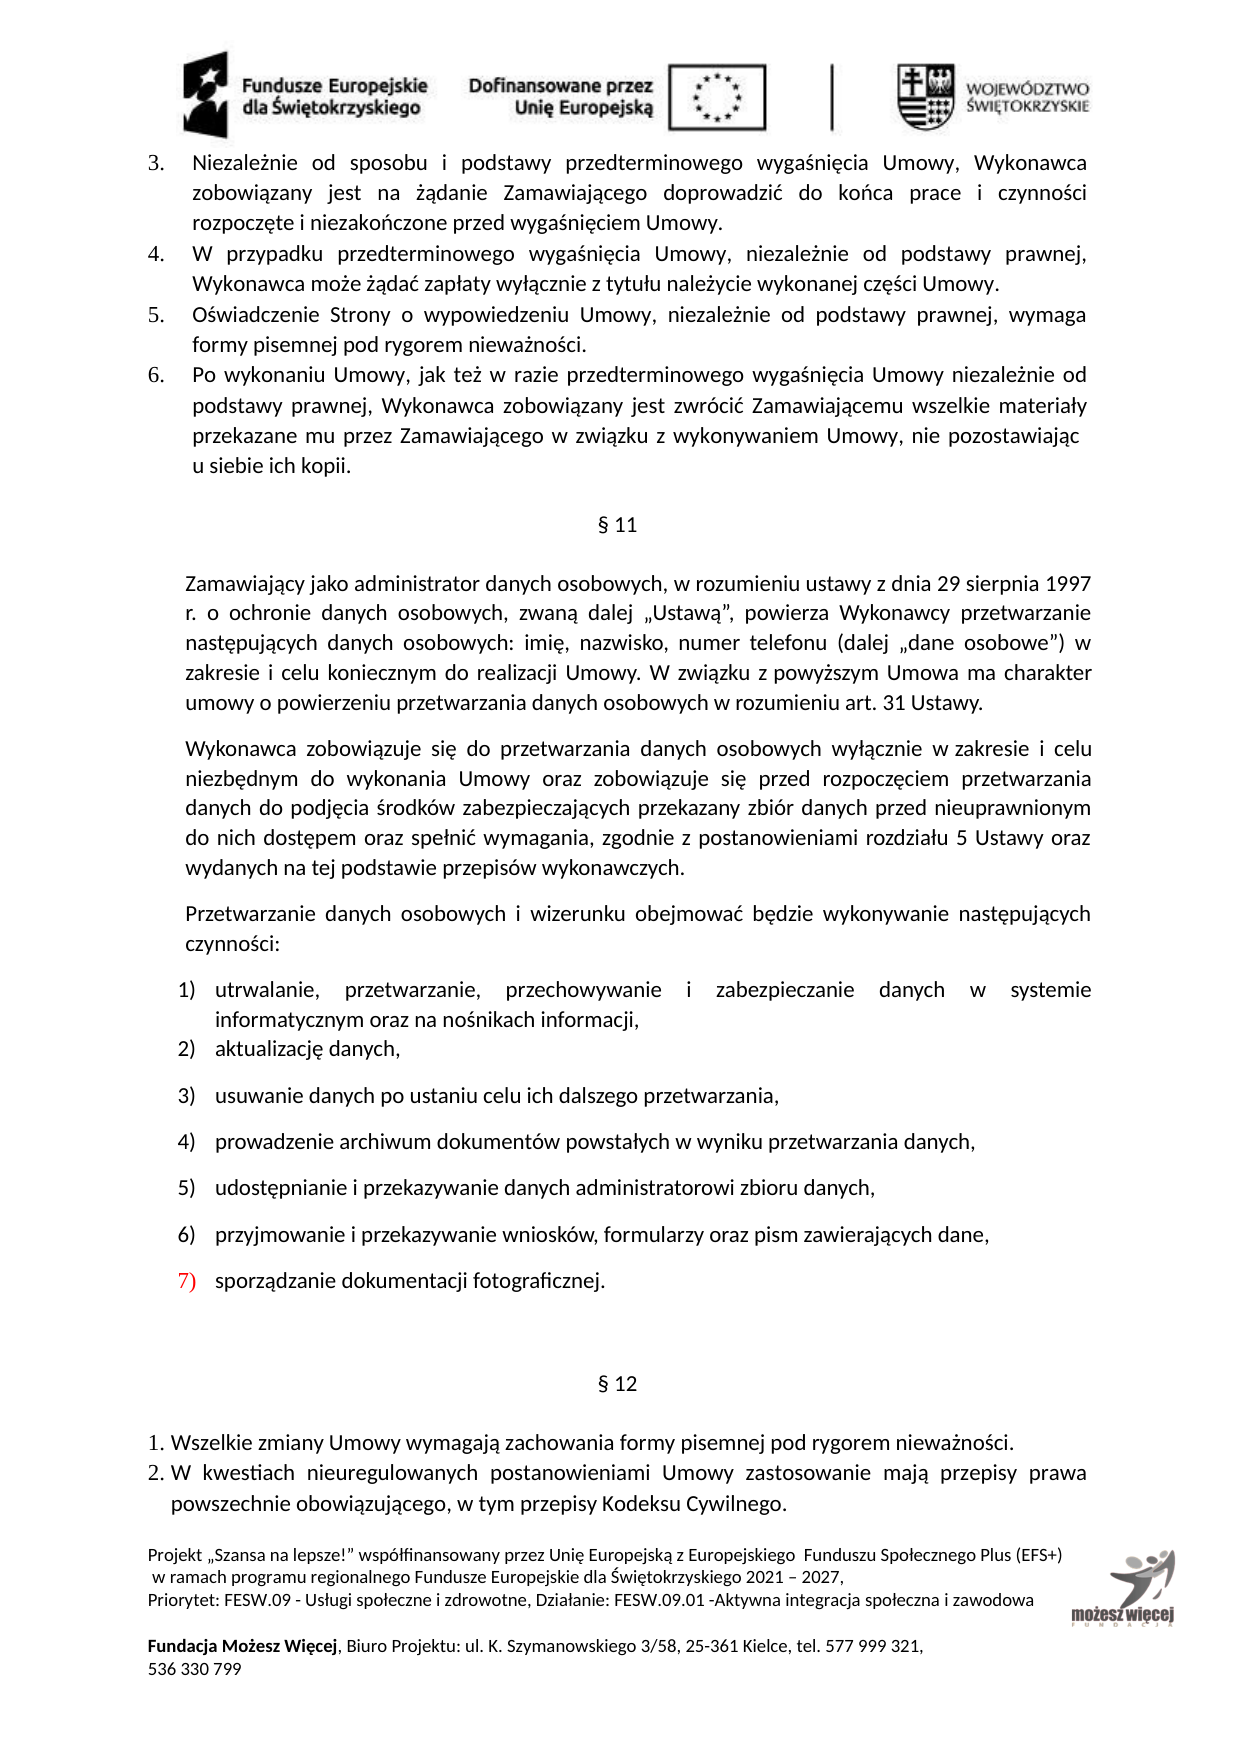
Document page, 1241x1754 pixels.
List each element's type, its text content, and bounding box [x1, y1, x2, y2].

picture [176, 40, 1093, 148]
list Wszelkie zmiany Umowy wymagają zachowania formy pisemnej pod rygorem nieważności. [148, 1428, 1088, 1456]
list Zamawiający jako administrator danych osobowych, w rozumieniu ustawy z dnia 29 sierpnia 1997 r. o ochronie danych osobowych, zwaną dalej „Ustawą”, powierza Wykonawcy przetwarzanie następujących danych osobowych: imię, nazwisko, numer telefonu (dalej „dane osobowe”) w zakresie i celu koniecznym do realizacji Umowy. W związku z powyższym Umowa ma charakter umowy o powierzeniu przetwarzania danych osobowych w rozumieniu art. 31 Ustawy. [148, 569, 1093, 716]
list Wykonawca zobowiązuje się do przetwarzania danych osobowych wyłącznie w zakresie i celu niezbędnym do wykonania Umowy oraz zobowiązuje się przed rozpoczęciem przetwarzania danych do podjęcia środków zabezpieczających przekazany zbiór danych przed nieuprawnionym do nich dostępem oraz spełnić wymagania, zgodnie z postanowieniami rozdziału 5 Ustawy oraz wydanych na tej podstawie przepisów wykonawczych. [148, 734, 1093, 881]
list usuwanie danych po ustaniu celu ich dalszego przetwarzania, [177, 1081, 1093, 1109]
list utrwalanie, przetwarzanie, przechowywanie i zabezpieczanie danych w systemie informatycznym oraz na nośnikach informacji, [177, 975, 1093, 1033]
picture [1071, 1546, 1181, 1627]
list W kwestiach nieuregulowanych postanowieniami Umowy zastosowanie mają przepisy prawa powszechnie obowiązującego, w tym przepisy Kodeksu Cywilnego. [148, 1458, 1088, 1517]
list Przetwarzanie danych osobowych i wizerunku obejmować będzie wykonywanie następujących czynności: [148, 899, 1093, 957]
text § 11 [148, 510, 1087, 538]
list przyjmowanie i przekazywanie wniosków, formularzy oraz pism zawierających dane, [177, 1220, 1093, 1248]
list Niezależnie od sposobu i podstawy przedterminowego wygaśnięcia Umowy, Wykonawca zobowiązany jest na żądanie Zamawiającego doprowadzić do końca prace i czynności rozpoczęte i niezakończone przed wygaśnięciem Umowy. [148, 148, 1088, 236]
list Oświadczenie Strony o wypowiedzeniu Umowy, niezależnie od podstawy prawnej, wymaga formy pisemnej pod rygorem nieważności. [148, 300, 1088, 358]
list sporządzanie dokumentacji fotograficznej. [177, 1266, 1093, 1324]
list prowadzenie archiwum dokumentów powstałych w wyniku przetwarzania danych, [177, 1127, 1093, 1155]
list Po wykonaniu Umowy, jak też w razie przedterminowego wygaśnięcia Umowy niezależnie od podstawy prawnej, Wykonawca zobowiązany jest zwrócić Zamawiającemu wszelkie materiały przekazane mu przez Zamawiającego w związku z wykonywaniem Umowy, nie pozostawiając u siebie ich kopii. [148, 361, 1088, 479]
list aktualizację danych, [177, 1034, 1093, 1062]
list W przypadku przedterminowego wygaśnięcia Umowy, niezależnie od podstawy prawnej, Wykonawca może żądać zapłaty wyłącznie z tytułu należycie wykonanej części Umowy. [148, 239, 1088, 297]
list udostępnianie i przekazywanie danych administratorowi zbioru danych, [177, 1173, 1093, 1202]
text § 12 [148, 1369, 1087, 1397]
